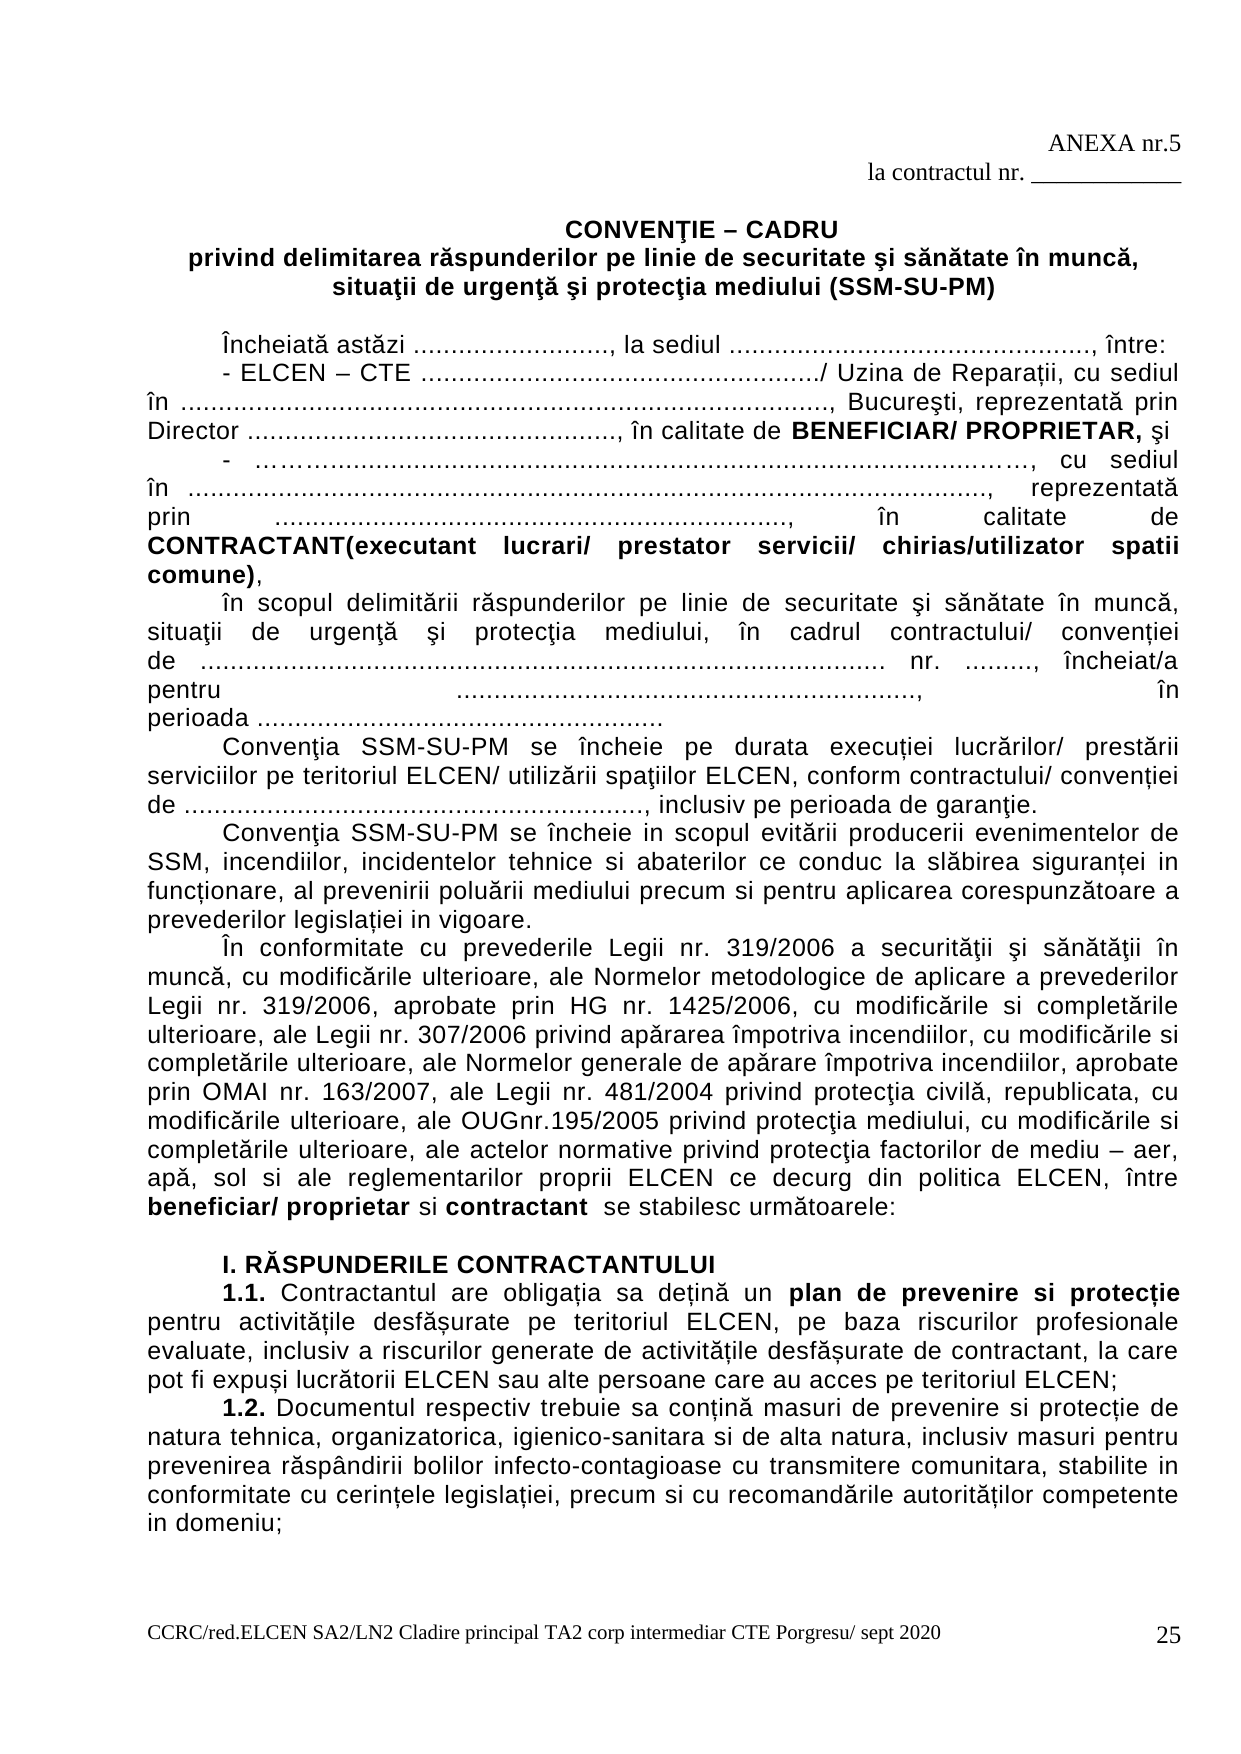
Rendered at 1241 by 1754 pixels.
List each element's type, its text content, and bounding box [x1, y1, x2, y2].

text privind delimitarea răspunderilor pe linie de securitate şi sănătate în muncă, situaţii de urgenţă şi protecţia mediului (SSM-SU-PM) [147, 243, 1181, 301]
text 1.1. Contractantul are obligația sa dețină un plan de prevenire si protecție pentru activitățile desfășurate pe teritoriul ELCEN, pe baza riscurilor profesionale evaluate, inclusiv a riscurilor generate de activitățile desfășurate de contractant, la care pot fi expuși lucrătorii ELCEN sau alte persoane care au acces pe teritoriul ELCEN; [147, 1278, 1181, 1393]
text I. RĂSPUNDERILE CONTRACTANTULUI [147, 1250, 1181, 1278]
text în scopul delimitării răspunderilor pe linie de securitate şi sănătate în muncă, situaţii de urgenţă şi protecţia mediului, în cadrul contractului/ convenției de ........................................................................................... nr. ........., încheiat/a pentru ............................................................., în perioada ...................................................... [147, 588, 1181, 732]
text - ELCEN – CTE ...................................................../ Uzina de Reparații, cu sediul în ......................................................................................, Bucureşti, reprezentată prin Director ................................................., în calitate de BENEFICIAR/ PROPRIETAR, şi [147, 358, 1181, 445]
text Convenţia SSM-SU-PM se încheie pe durata execuției lucrărilor/ prestării serviciilor pe teritoriul ELCEN/ utilizării spaţiilor ELCEN, conform contractului/ convenției de ............................................................., inclusiv pe perioada de garanţie. [147, 732, 1181, 818]
text - ………......................................................................................……, cu sediul în .........................................................................................................., reprezentată prin ...................................................................., în calitate de CONTRACTANT(executant lucrari/ prestator servicii/ chirias/utilizator spatii comune), [147, 445, 1181, 588]
text Încheiată astăzi .........................., la sediul ................................................, între: [147, 330, 1181, 358]
text la contractul nr. ____________ [147, 157, 1181, 186]
text ANEXA nr.5 [663, 128, 1181, 157]
text Convenţia SSM-SU-PM se încheie in scopul evitării producerii evenimentelor de SSM, incendiilor, incidentelor tehnice si abaterilor ce conduc la slăbirea siguranței in funcționare, al prevenirii poluării mediului precum si pentru aplicarea corespunzătoare a prevederilor legislației in vigoare. [147, 818, 1181, 933]
subtitle CONVENŢIE – CADRU [147, 215, 1181, 243]
text 1.2. Documentul respectiv trebuie sa conțină masuri de prevenire si protecție de natura tehnica, organizatorica, igienico-sanitara si de alta natura, inclusiv masuri pentru prevenirea răspândirii bolilor infecto-contagioase cu transmitere comunitara, stabilite in conformitate cu cerințele legislației, precum si cu recomandările autorităților competente in domeniu; [147, 1393, 1181, 1537]
text În conformitate cu prevederile Legii nr. 319/2006 a securităţii şi sănătăţii în muncă, cu modificările ulterioare, ale Normelor metodologice de aplicare a prevederilor Legii nr. 319/2006, aprobate prin HG nr. 1425/2006, cu modificările si completările ulterioare, ale Legii nr. 307/2006 privind apǎrarea împotriva incendiilor, cu modificările si completările ulterioare, ale Normelor generale de apǎrare împotriva incendiilor, aprobate prin OMAI nr. 163/2007, ale Legii nr. 481/2004 privind protecţia civilǎ, republicata, cu modificările ulterioare, ale OUGnr.195/2005 privind protecţia mediului, cu modificările si completările ulterioare, ale actelor normative privind protecţia factorilor de mediu – aer, apǎ, sol si ale reglementarilor proprii ELCEN ce decurg din politica ELCEN, între beneficiar/ proprietar si contractant se stabilesc următoarele: [147, 933, 1181, 1221]
